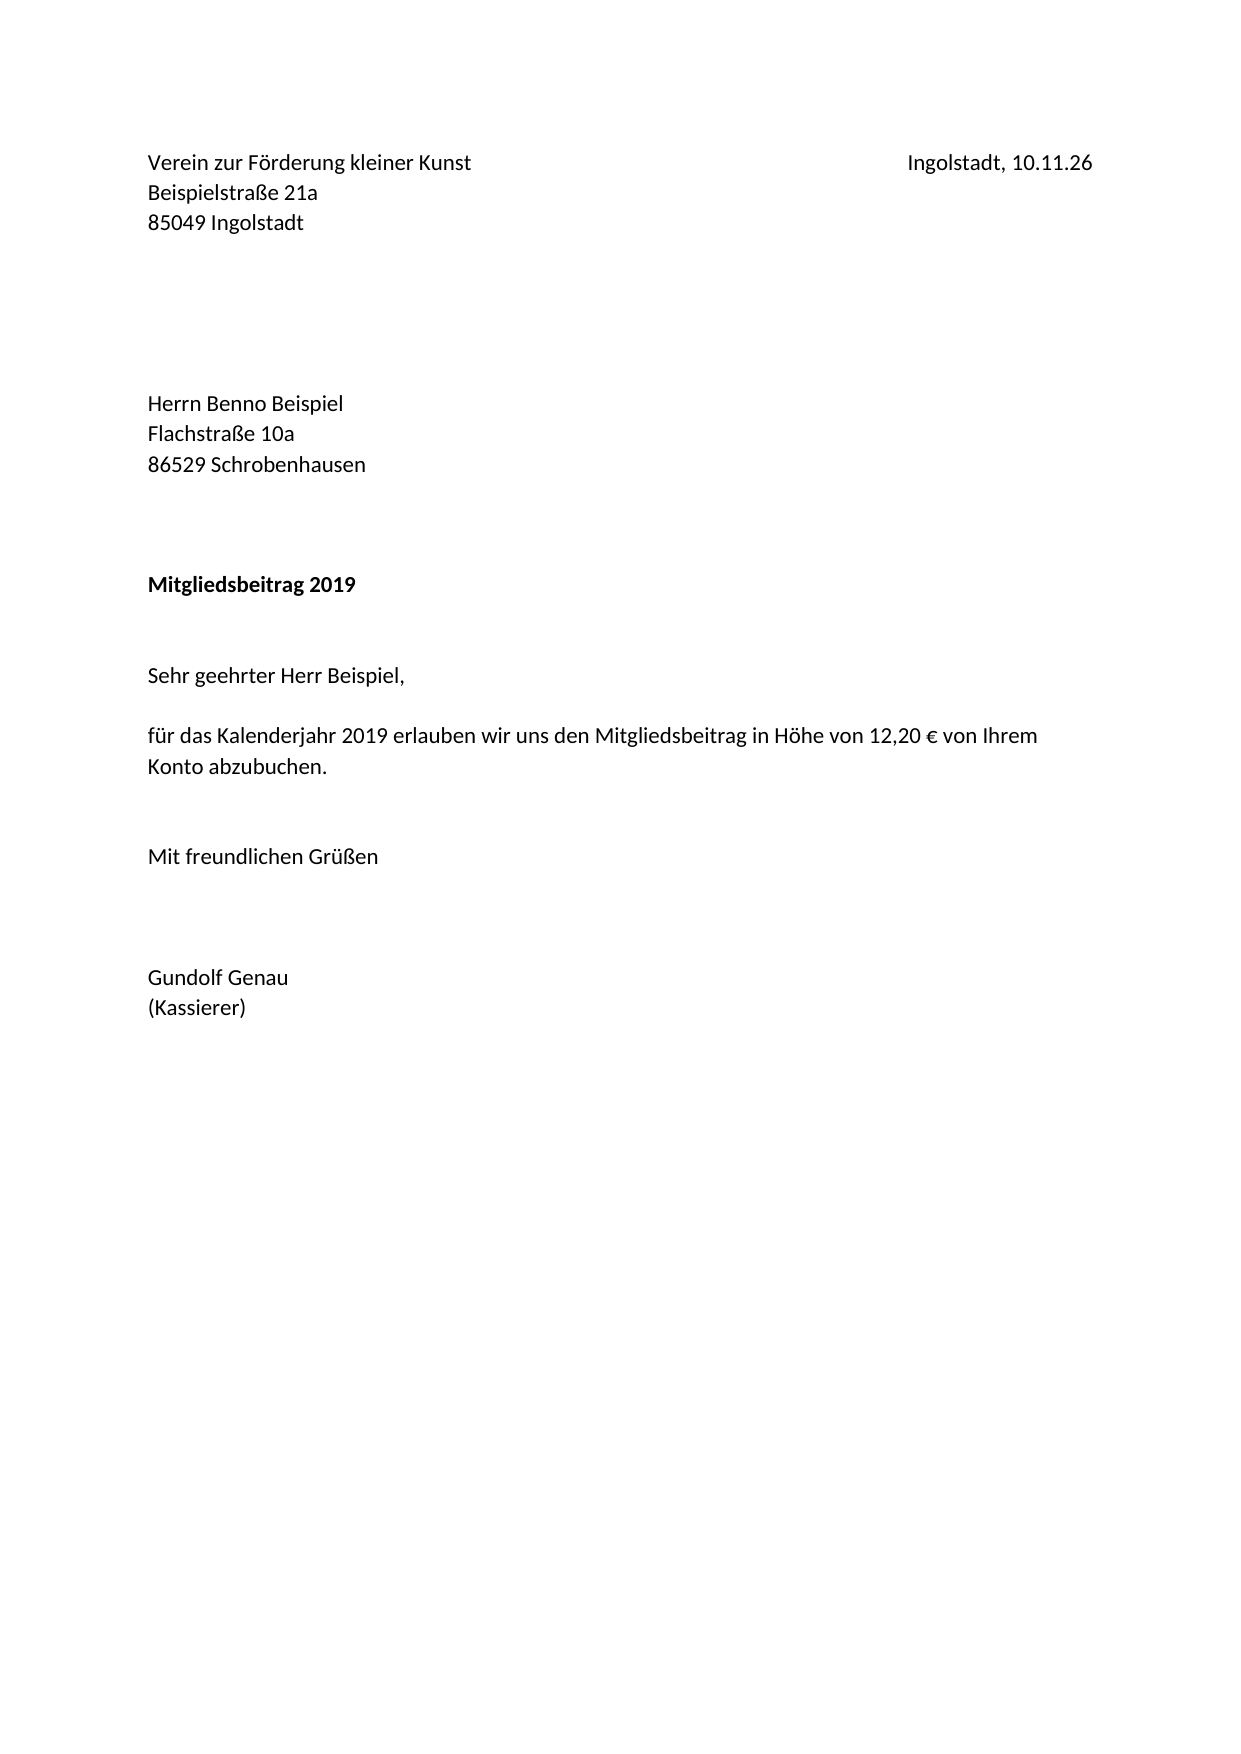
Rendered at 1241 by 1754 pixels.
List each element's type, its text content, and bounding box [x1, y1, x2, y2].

text Flachstraße 10a [148, 419, 1093, 447]
text Mit freundlichen Grüßen [148, 842, 1093, 870]
text Herrn Benno Beispiel [148, 389, 1093, 417]
text für das Kalenderjahr 2019 erlauben wir uns den Mitgliedsbeitrag in Höhe von 12,20 € von Ihrem Konto abzubuchen. [148, 722, 1093, 780]
text 85049 Ingolstadt [148, 208, 1093, 236]
text Gundolf Genau [148, 963, 1093, 991]
text Beispielstraße 21a [148, 178, 1093, 206]
text Mitgliedsbeitrag 2019 [148, 571, 1093, 598]
text Verein zur Förderung kleiner Kunst Ingolstadt, [148, 148, 1093, 176]
text (Kassierer) [148, 993, 1093, 1021]
text 86529 Schrobenhausen [148, 450, 1093, 478]
text Sehr geehrter Herr Beispiel, [148, 661, 1093, 689]
